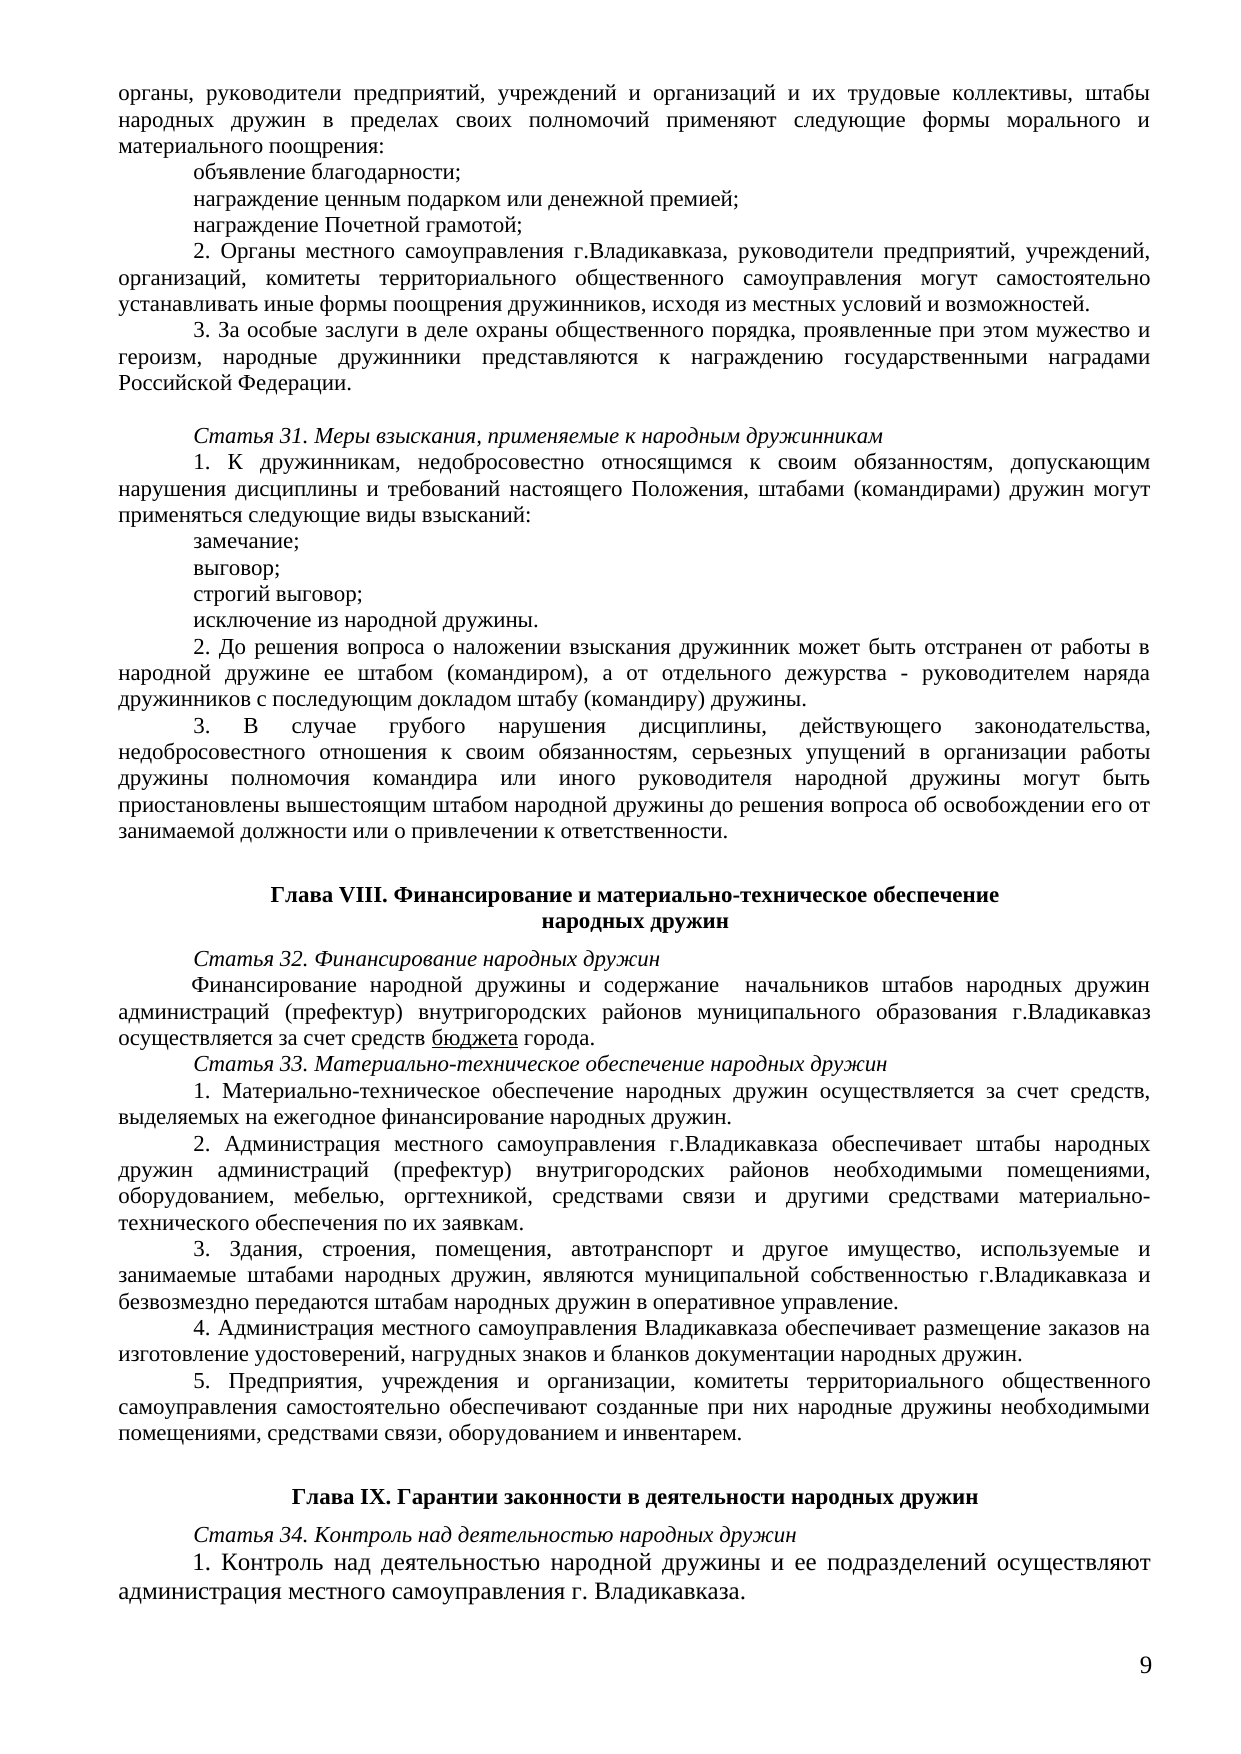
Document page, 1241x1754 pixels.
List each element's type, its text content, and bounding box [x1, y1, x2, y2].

text Статья 31. Меры взыскания, применяемые к народным дружинникам [193, 422, 1152, 448]
text 2. Администрация местного самоуправления г.Владикавказа обеспечивает штабы народных дружин администраций (префектур) внутригородских районов необходимыми помещениями, оборудованием, мебелью, оргтехникой, средствами связи и другими средствами материально-технического обеспечения по их заявкам. [118, 1129, 1152, 1235]
text 2. До решения вопроса о наложении взыскания дружинник может быть отстранен от работы в народной дружине ее штабом (командиром), а от отдельного дежурства - руководителем наряда дружинников с последующим докладом штабу (командиру) дружины. [118, 633, 1152, 712]
text 1. Материально-техническое обеспечение народных дружин осуществляется за счет средств, выделяемых на ежегодное финансирование народных дружин. [118, 1077, 1152, 1129]
text Статья 33. Материально-техническое обеспечение народных дружин [193, 1051, 1152, 1077]
text Финансирование народной дружины и содержание начальников штабов народных дружин администраций (префектур) внутригородских районов муниципального образования г.Владикавказ осуществляется за счет средств бюджета города. [118, 971, 1152, 1051]
text 1. Контроль над деятельностью народной дружины и ее подразделений осуществляют администрация местного самоуправления г. Владикавказа. [118, 1547, 1152, 1605]
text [118, 79, 1152, 158]
text 2. Органы местного самоуправления г.Владикавказа, руководители предприятий, учреждений, организаций, комитеты территориального общественного самоуправления могут самостоятельно устанавливать иные формы поощрения дружинников, исходя из местных условий и возможностей. [118, 237, 1152, 316]
text награждение ценным подарком или денежной премией; [118, 185, 1152, 211]
text объявление благодарности; [118, 158, 1152, 185]
text 4. Администрация местного самоуправления Владикавказа обеспечивает размещение заказов на изготовление удостоверений, нагрудных знаков и бланков документации народных дружин. [118, 1314, 1152, 1367]
text выговор; [118, 554, 1152, 580]
text исключение из народной дружины. [118, 606, 1152, 633]
text 1. К дружинникам, недобросовестно относящимся к своим обязанностям, допускающим нарушения дисциплины и требований настоящего Положения, штабами (командирами) дружин могут применяться следующие виды взысканий: [118, 448, 1152, 527]
text 5. Предприятия, учреждения и организации, комитеты территориального общественного самоуправления самостоятельно обеспечивают созданные при них народные дружины необходимыми помещениями, средствами связи, оборудованием и инвентарем. [118, 1367, 1152, 1446]
text Глава VIII. Финансирование и материально-техническое обеспечение народных дружин [118, 881, 1152, 934]
text 3. Здания, строения, помещения, автотранспорт и другое имущество, используемые и занимаемые штабами народных дружин, являются муниципальной собственностью г.Владикавказа и безвозмездно передаются штабам народных дружин в оперативное управление. [118, 1235, 1152, 1314]
text строгий выговор; [118, 580, 1152, 606]
text награждение Почетной грамотой; [118, 211, 1152, 237]
text 3. В случае грубого нарушения дисциплины, действующего законодательства, недобросовестного отношения к своим обязанностям, серьезных упущений в организации работы дружины полномочия командира или иного руководителя народной дружины могут быть приостановлены вышестоящим штабом народной дружины до решения вопроса об освобождении его от занимаемой должности или о привлечении к ответственности. [118, 712, 1152, 843]
text Статья 32. Финансирование народных дружин [193, 945, 1152, 971]
text Глава IX. Гарантии законности в деятельности народных дружин [118, 1483, 1152, 1510]
text замечание; [118, 527, 1152, 554]
text 3. За особые заслуги в деле охраны общественного порядка, проявленные при этом мужество и героизм, народные дружинники представляются к награждению государственными наградами Российской Федерации. [118, 316, 1152, 396]
text Статья 34. Контроль над деятельностью народных дружин [193, 1521, 1152, 1547]
